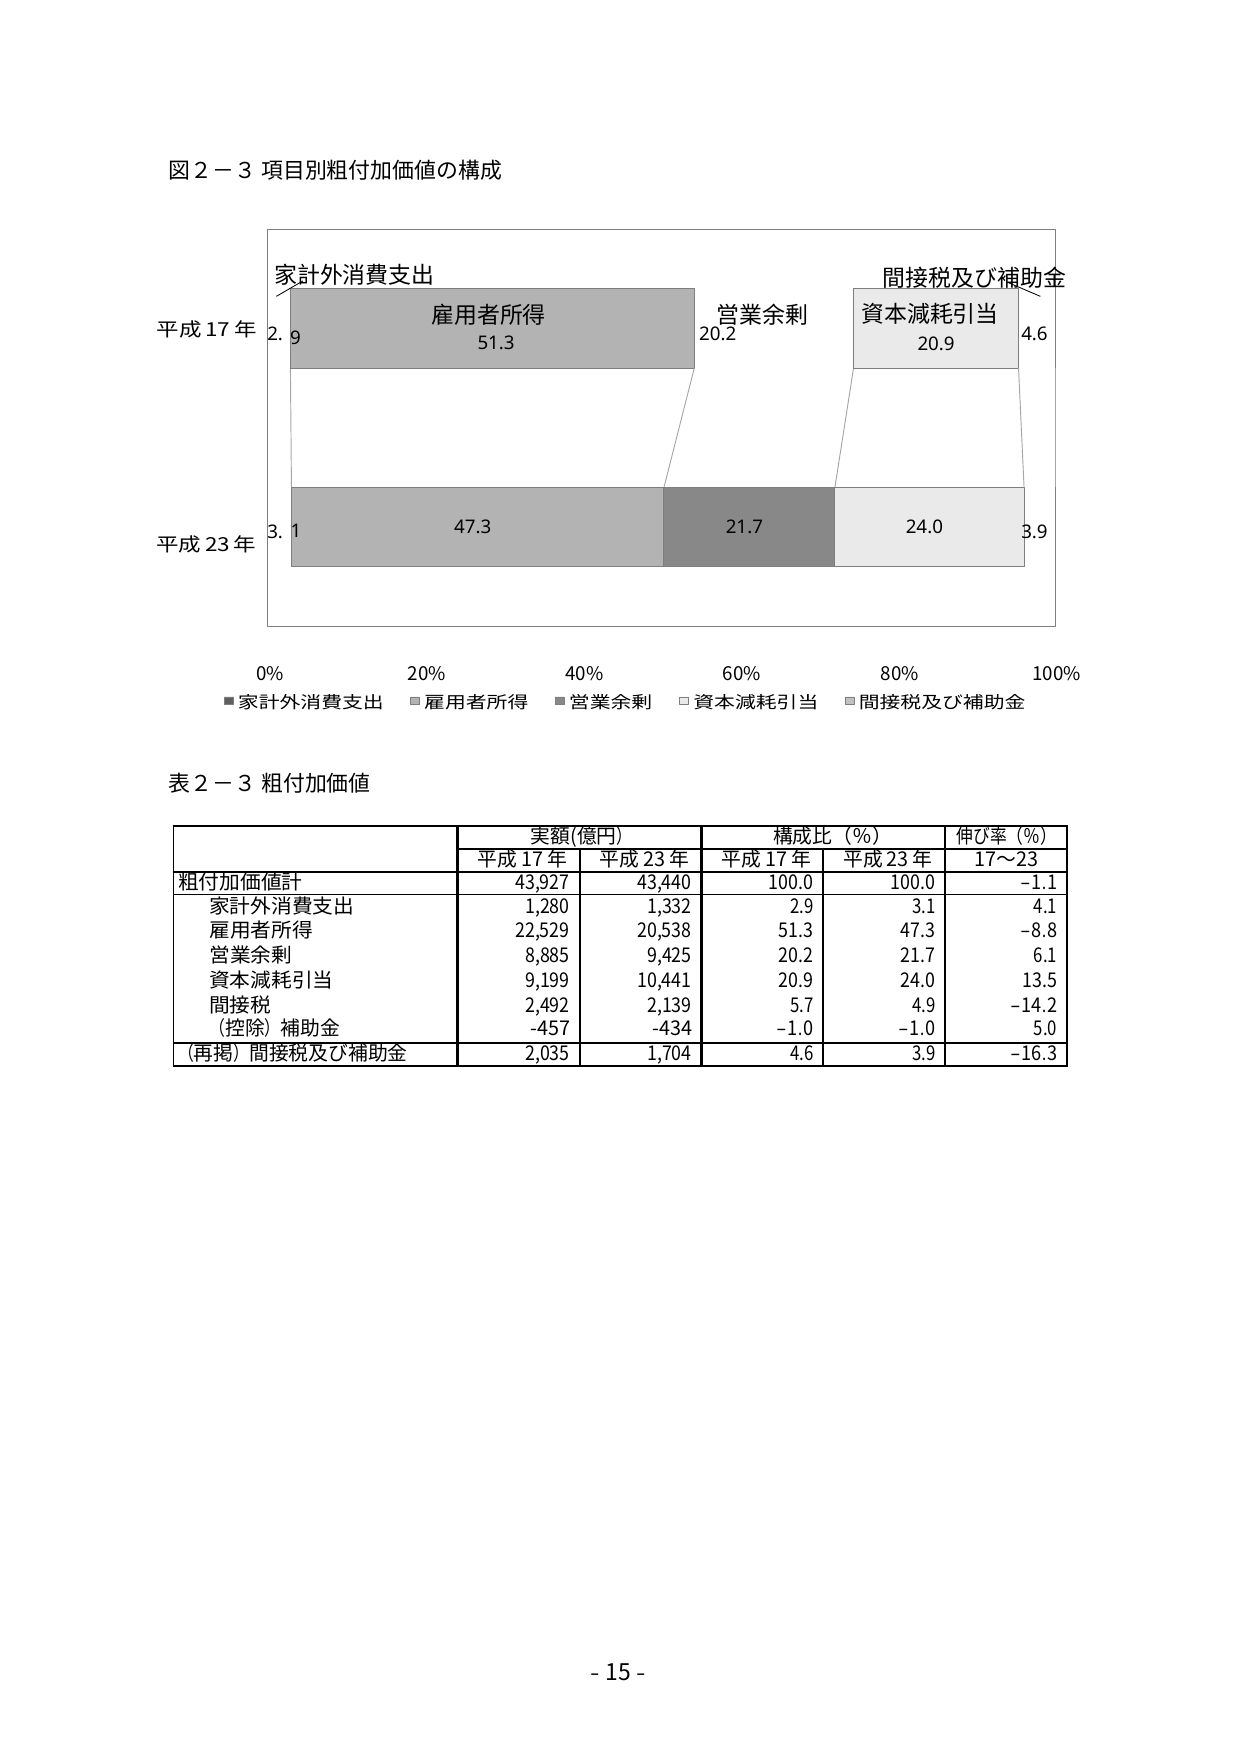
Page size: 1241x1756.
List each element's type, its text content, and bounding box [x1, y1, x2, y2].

table_cell 平成23年 [824, 850, 944, 871]
table_cell 24.0 [824, 969, 944, 994]
table_cell 43,440 [581, 873, 700, 894]
table_cell -1.1 [946, 873, 1066, 894]
table_cell 4.6 [703, 1044, 822, 1065]
table_cell -16.3 [946, 1044, 1066, 1065]
table_cell 100.0 [824, 873, 944, 894]
table_cell 5.0 [946, 1019, 1066, 1042]
table_cell （再掲）間接税及び補助金 [174, 1044, 456, 1065]
table_cell 43,927 [459, 873, 579, 894]
table_cell 20.9 [703, 969, 822, 994]
table_header 構成比（％） [703, 827, 944, 848]
text 表２－３ 粗付加価値 [169, 766, 1115, 797]
text 平成17年 [156, 315, 1115, 342]
table_cell 21.7 [824, 944, 944, 969]
table_header [174, 827, 456, 871]
text 家計外消費支出 雇用者所得 営業余剰 資本減耗引当 間接税及び補助金 [238, 689, 1115, 713]
table_cell 2,035 [459, 1044, 579, 1065]
table_cell 4.9 [824, 994, 944, 1019]
table_header 実額(億円） [459, 827, 700, 848]
table_cell 20,538 [581, 919, 700, 944]
table_cell -1.0 [824, 1019, 944, 1042]
table_cell 6.1 [946, 944, 1066, 969]
table_cell 平成17年 [459, 850, 579, 871]
table_cell 5.7 [703, 994, 822, 1019]
table_cell 1,332 [581, 895, 700, 919]
table_cell 2,492 [459, 994, 579, 1019]
table_cell -434 [581, 1019, 700, 1042]
table_cell 平成17年 [703, 850, 822, 871]
table_cell 47.3 [824, 919, 944, 944]
table_cell 10,441 [581, 969, 700, 994]
table_cell 51.3 [703, 919, 822, 944]
table_cell （控除）補助金 [174, 1019, 456, 1042]
table_cell -14.2 [946, 994, 1066, 1019]
text 平成23年 [156, 529, 1115, 557]
table_cell 20.2 [703, 944, 822, 969]
table_cell 雇用者所得 [174, 919, 456, 944]
table_cell 1,280 [459, 895, 579, 919]
table_cell 資本減耗引当 [174, 969, 456, 994]
table_cell 22,529 [459, 919, 579, 944]
table_cell 9,199 [459, 969, 579, 994]
table_cell 13.5 [946, 969, 1066, 994]
table_cell 営業余剰 [174, 944, 456, 969]
table_cell 間接税 [174, 994, 456, 1019]
table_cell 100.0 [703, 873, 822, 894]
table_cell 粗付加価値計 [174, 873, 456, 894]
table_cell -1.0 [703, 1019, 822, 1042]
table_cell -457 [459, 1019, 579, 1042]
table_cell 平成23年 [581, 850, 700, 871]
table_cell 1,704 [581, 1044, 700, 1065]
table_header 伸び率（％） [946, 827, 1066, 848]
table_cell 3.9 [824, 1044, 944, 1065]
table_cell 8,885 [459, 944, 579, 969]
table_cell 2,139 [581, 994, 700, 1019]
table_cell 17～23 [946, 850, 1066, 871]
table_cell -8.8 [946, 919, 1066, 944]
text 図２－３ 項目別粗付加価値の構成 [169, 153, 1115, 185]
table_cell 9,425 [581, 944, 700, 969]
table_cell 2.9 [703, 895, 822, 919]
table_cell 家計外消費支出 [174, 895, 456, 919]
text 0% 20% 40% 60% 80% 100% [256, 658, 1115, 685]
table_cell 3.1 [824, 895, 944, 919]
table_cell 4.1 [946, 895, 1066, 919]
